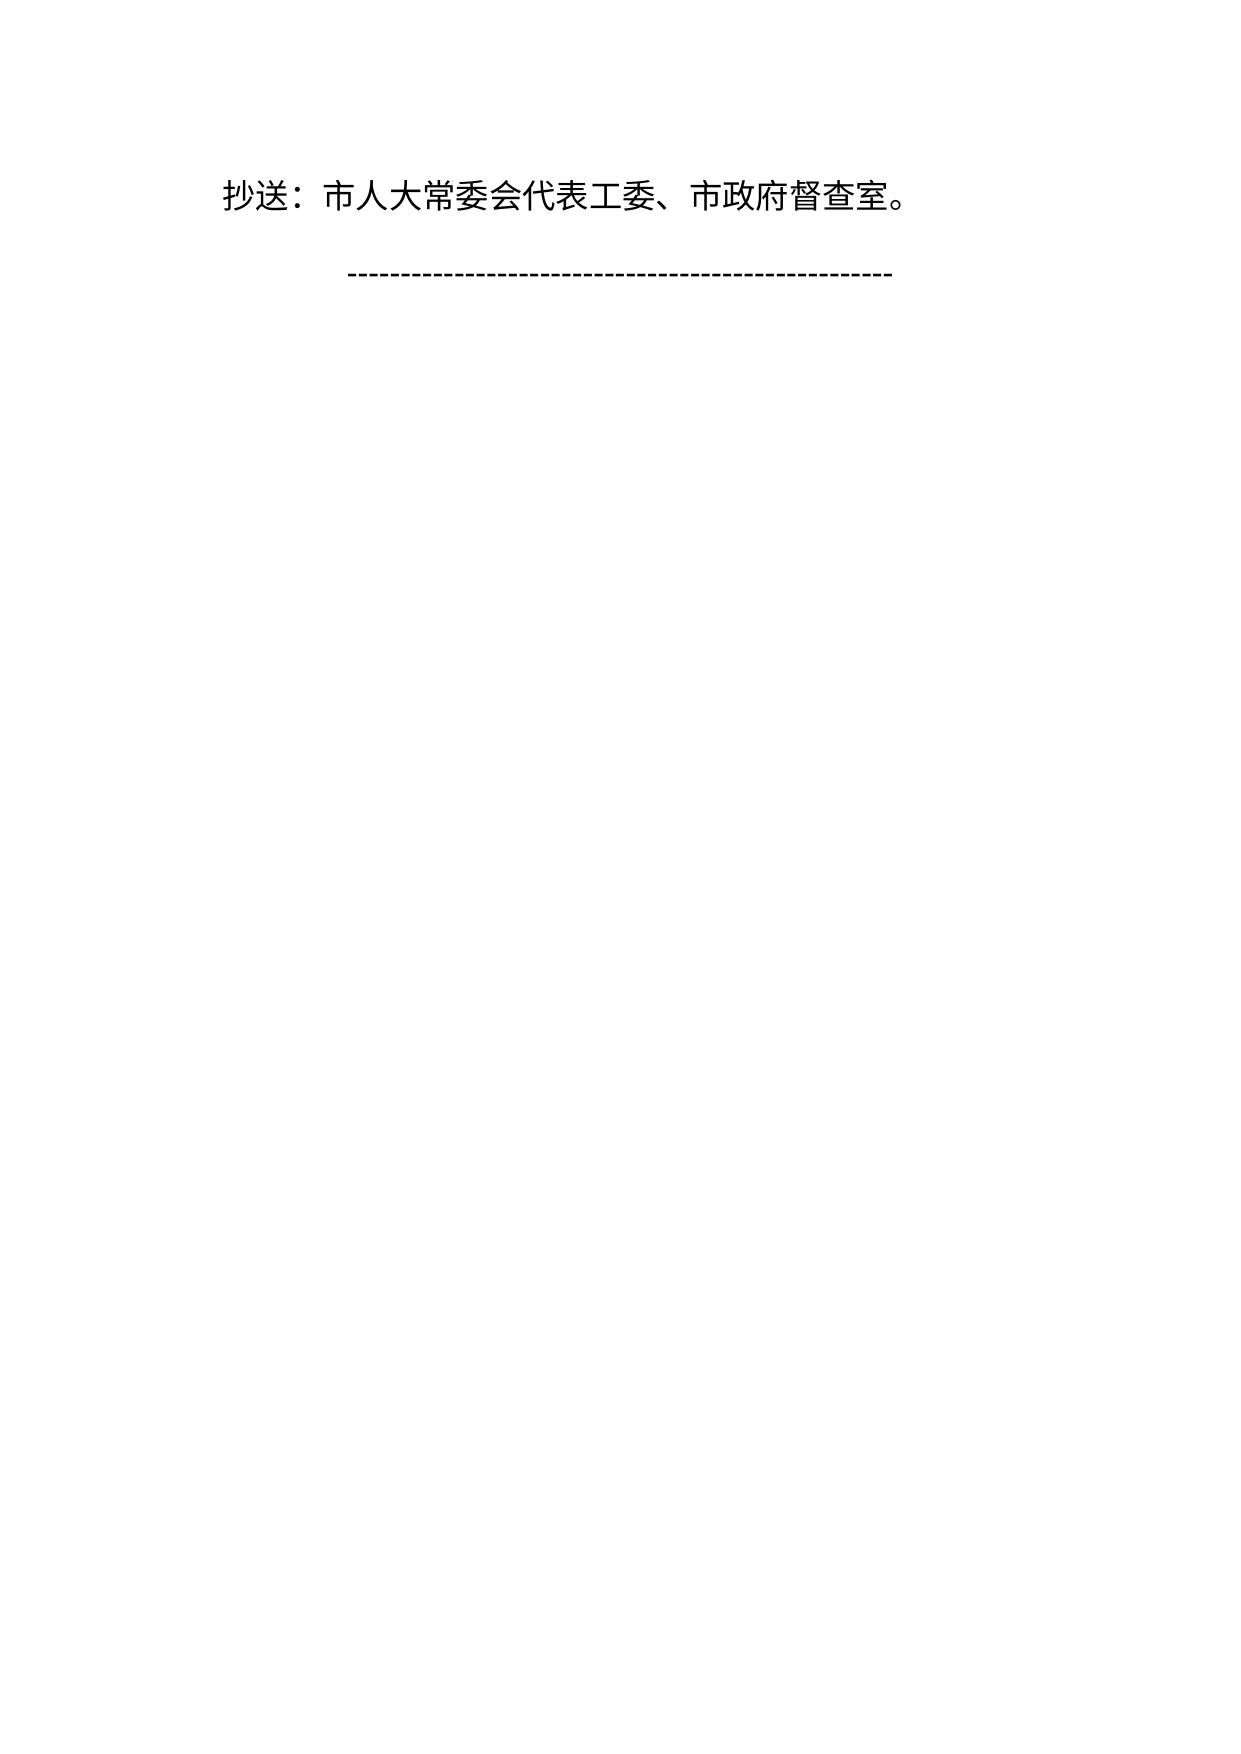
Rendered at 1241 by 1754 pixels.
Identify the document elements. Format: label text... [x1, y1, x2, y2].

text --------------------------------------------------- [187, 239, 1053, 304]
text 抄送：市人大常委会代表工委、市政府督查室。 [187, 162, 1053, 227]
